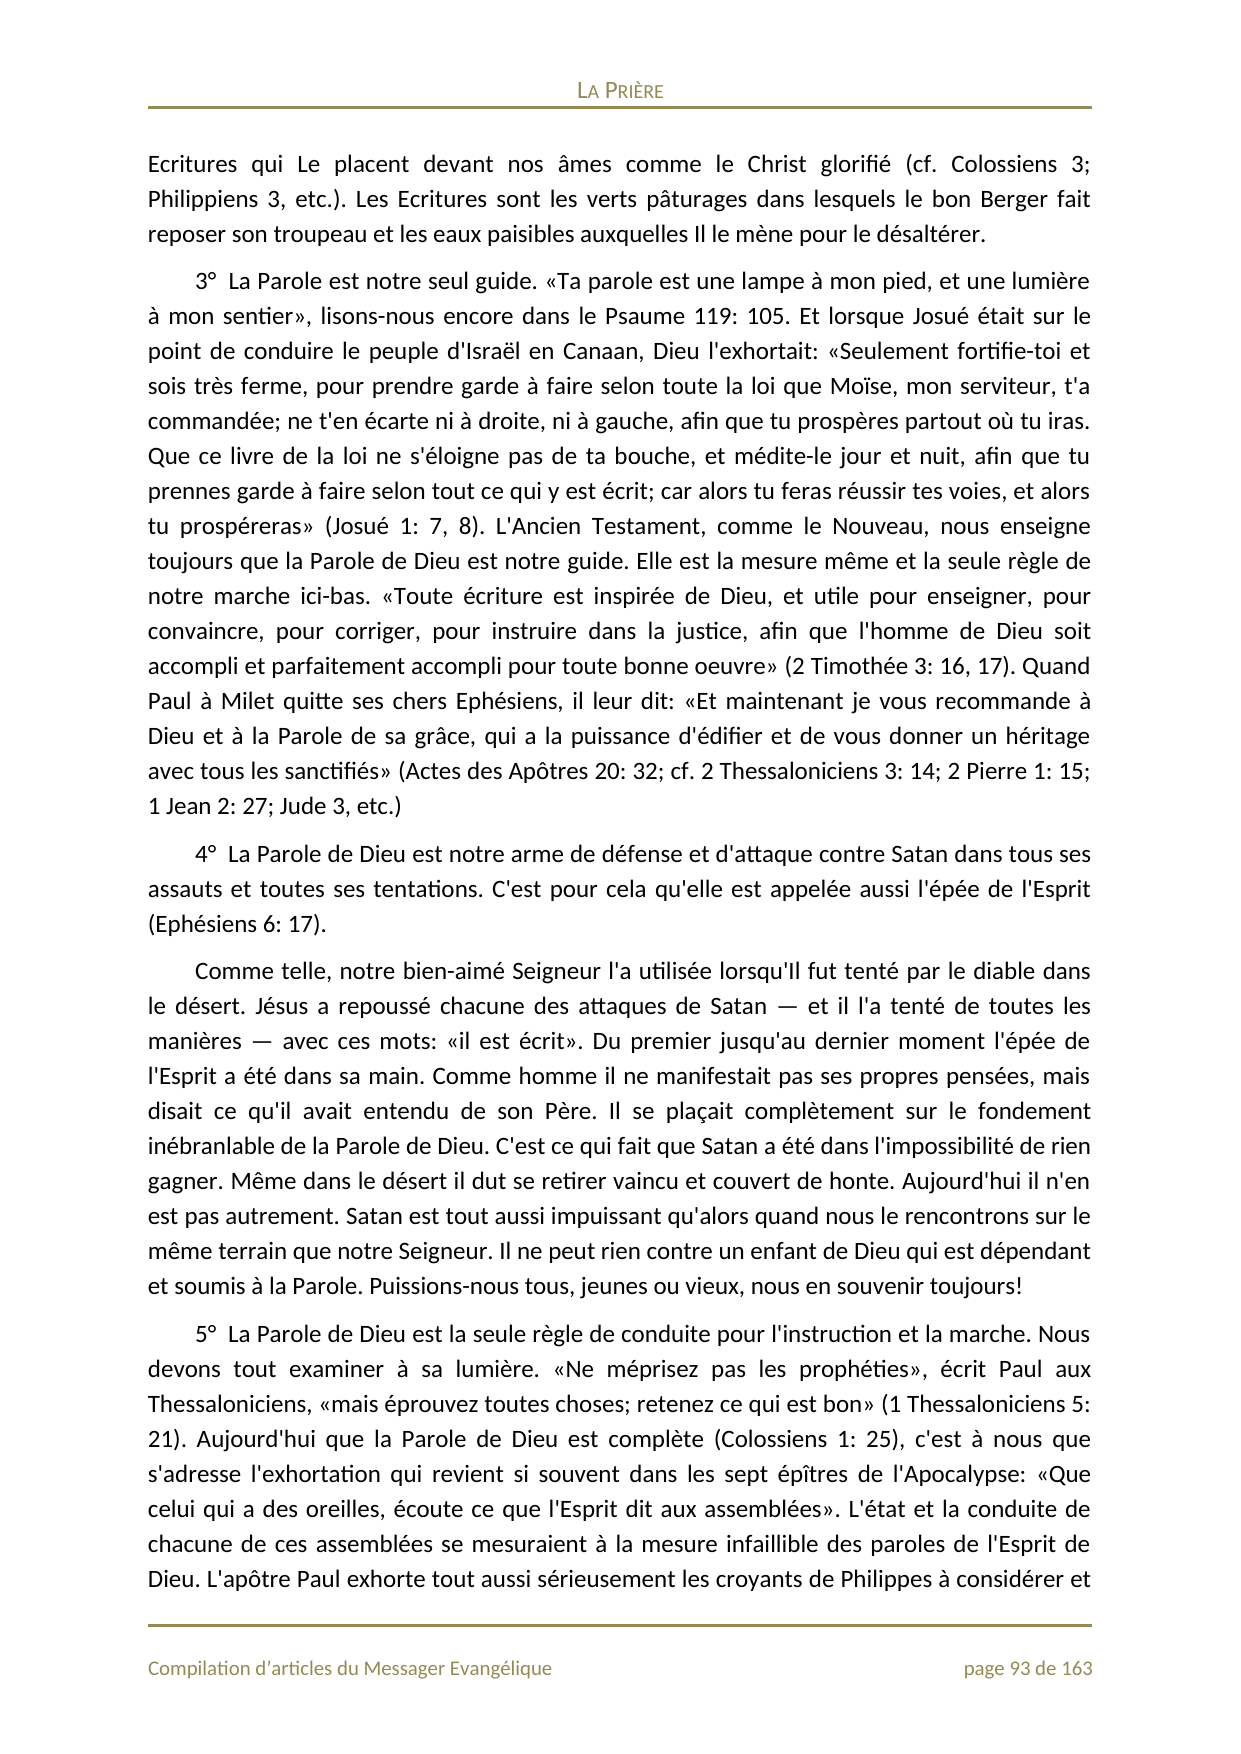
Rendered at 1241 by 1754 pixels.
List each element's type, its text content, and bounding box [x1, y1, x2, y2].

text 3° La Parole est notre seul guide. «Ta parole est une lampe à mon pied, et une lumière à mon sentier», lisons-nous encore dans le Psaume 119: 105. Et lorsque Josué était sur le point de conduire le peuple d'Israël en Canaan, Dieu l'exhortait: «Seulement fortifie-toi et sois très ferme, pour prendre garde à faire selon toute la loi que Moïse, mon serviteur, t'a commandée; ne t'en écarte ni à droite, ni à gauche, afin que tu prospères partout où tu iras. Que ce livre de la loi ne s'éloigne pas de ta bouche, et médite-le jour et nuit, afin que tu prennes garde à faire selon tout ce qui y est écrit; car alors tu feras réussir tes voies, et alors tu prospéreras» (Josué 1: 7, 8). L'Ancien Testament, comme le Nouveau, nous enseigne toujours que la Parole de Dieu est notre guide. Elle est la mesure même et la seule règle de notre marche ici-bas. «Toute écriture est inspirée de Dieu, et utile pour enseigner, pour convaincre, pour corriger, pour instruire dans la justice, afin que l'homme de Dieu soit accompli et parfaitement accompli pour toute bonne oeuvre» (2 Timothée 3: 16, 17). Quand Paul à Milet quitte ses chers Ephésiens, il leur dit: «Et maintenant je vous recommande à Dieu et à la Parole de sa grâce, qui a la puissance d'édifier et de vous donner un héritage avec tous les sanctifiés» (Actes des Apôtres 20: 32; cf. 2 Thessaloniciens 3: 14; 2 Pierre 1: 15; 1 Jean 2: 27; Jude 3, etc.) [148, 265, 1092, 821]
text Comme telle, notre bien-aimé Seigneur l'a utilisée lorsqu'Il fut tenté par le diable dans le désert. Jésus a repoussé chacune des attaques de Satan — et il l'a tenté de toutes les manières — avec ces mots: «il est écrit». Du premier jusqu'au dernier moment l'épée de l'Esprit a été dans sa main. Comme homme il ne manifestait pas ses propres pensées, mais disait ce qu'il avait entendu de son Père. Il se plaçait complètement sur le fondement inébranlable de la Parole de Dieu. C'est ce qui fait que Satan a été dans l'impossibilité de rien gagner. Même dans le désert il dut se retirer vaincu et couvert de honte. Aujourd'hui il n'en est pas autrement. Satan est tout aussi impuissant qu'alors quand nous le rencontrons sur le même terrain que notre Seigneur. Il ne peut rien contre un enfant de Dieu qui est dépendant et soumis à la Parole. Puissions-nous tous, jeunes ou vieux, nous en souvenir toujours! [148, 955, 1092, 1301]
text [148, 148, 1092, 248]
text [148, 1318, 1092, 1593]
text 4° La Parole de Dieu est notre arme de défense et d'attaque contre Satan dans tous ses assauts et toutes ses tentations. C'est pour cela qu'elle est appelée aussi l'épée de l'Esprit (Ephésiens 6: 17). [148, 838, 1092, 938]
